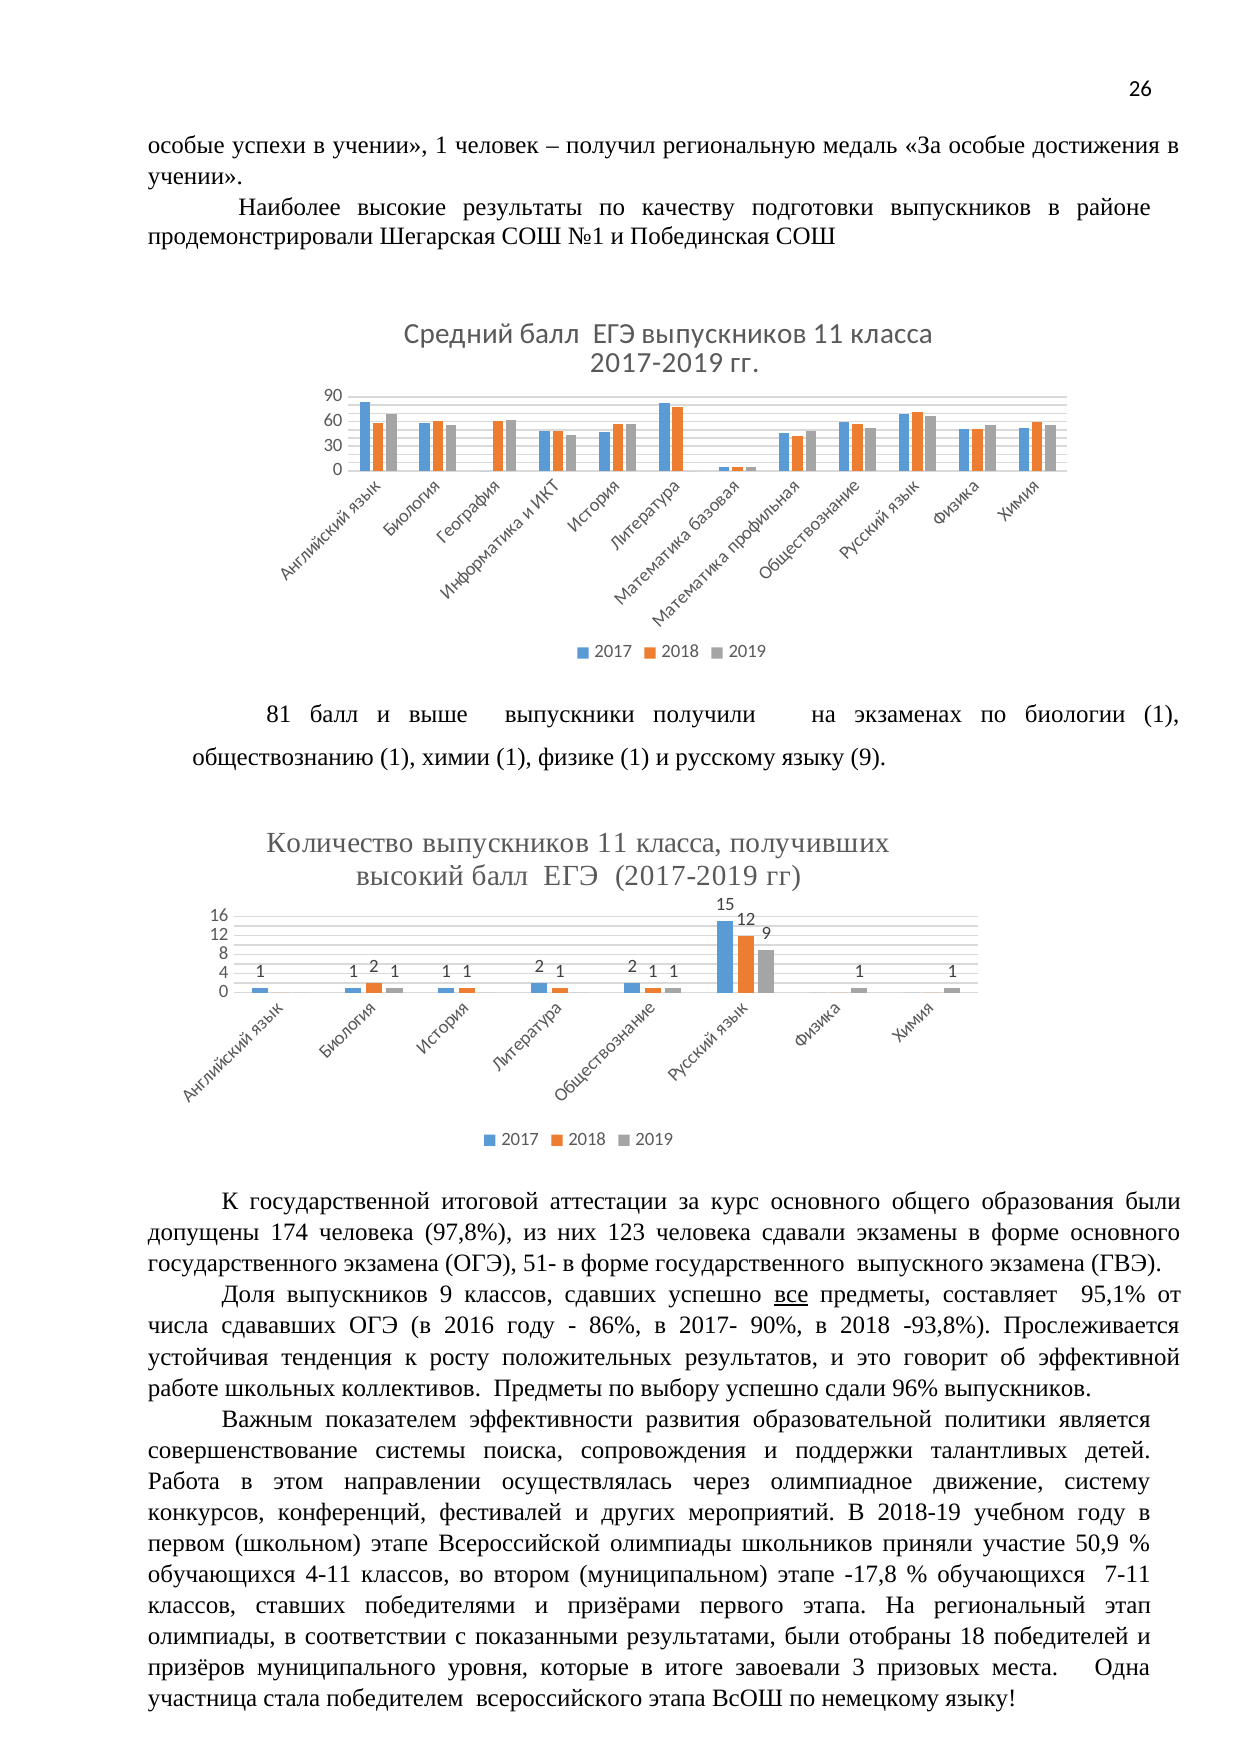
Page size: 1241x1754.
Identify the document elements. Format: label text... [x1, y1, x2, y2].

text Наиболее высокие результаты по качеству подготовки выпускников в районе продемонстрировали Шегарская СОШ №1 и Побединская СОШ [148, 192, 1152, 249]
text К государственной итоговой аттестации за курс основного общего образования были допущены 174 человека (97,8%), из них 123 человека сдавали экзамены в форме основного государственного экзамена (ОГЭ), 51- в форме государственного выпускного экзамена (ГВЭ). [148, 1186, 1181, 1277]
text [148, 130, 1181, 190]
text Важным показателем эффективности развития образовательной политики является совершенствование системы поиска, сопровождения и поддержки талантливых детей. Работа в этом направлении осуществлялась через олимпиадное движение, систему конкурсов, конференций, фестивалей и других мероприятий. В 2018-19 учебном году в первом (школьном) этапе Всероссийской олимпиады школьников приняли участие 50,9 % обучающихся 4-11 классов, во втором (муниципальном) этапе -17,8 % обучающихся 7-11 классов, ставших победителями и призёрами первого этапа. На региональный этап олимпиады, в соответствии с показанными результатами, были отобраны 18 победителей и призёров муниципального уровня, которые в итоге завоевали 3 призовых места. Одна участница стала победителем всероссийского этапа ВсОШ по немецкому языку! [148, 1404, 1152, 1712]
text 81 балл и выше выпускники получили на экзаменах по биологии (1), обществознанию (1), химии (1), физике (1) и русскому языку (9). [192, 699, 1181, 771]
text Доля выпускников 9 классов, сдавших успешно все предметы, составляет 95,1% от числа сдававших ОГЭ (в 2016 году - 86%, в 2017- 90%, в 2018 -93,8%). Прослеживается устойчивая тенденция к росту положительных результатов, и это говорит об эффективной работе школьных коллективов. Предметы по выбору успешно сдали 96% выпускников. [148, 1279, 1181, 1401]
